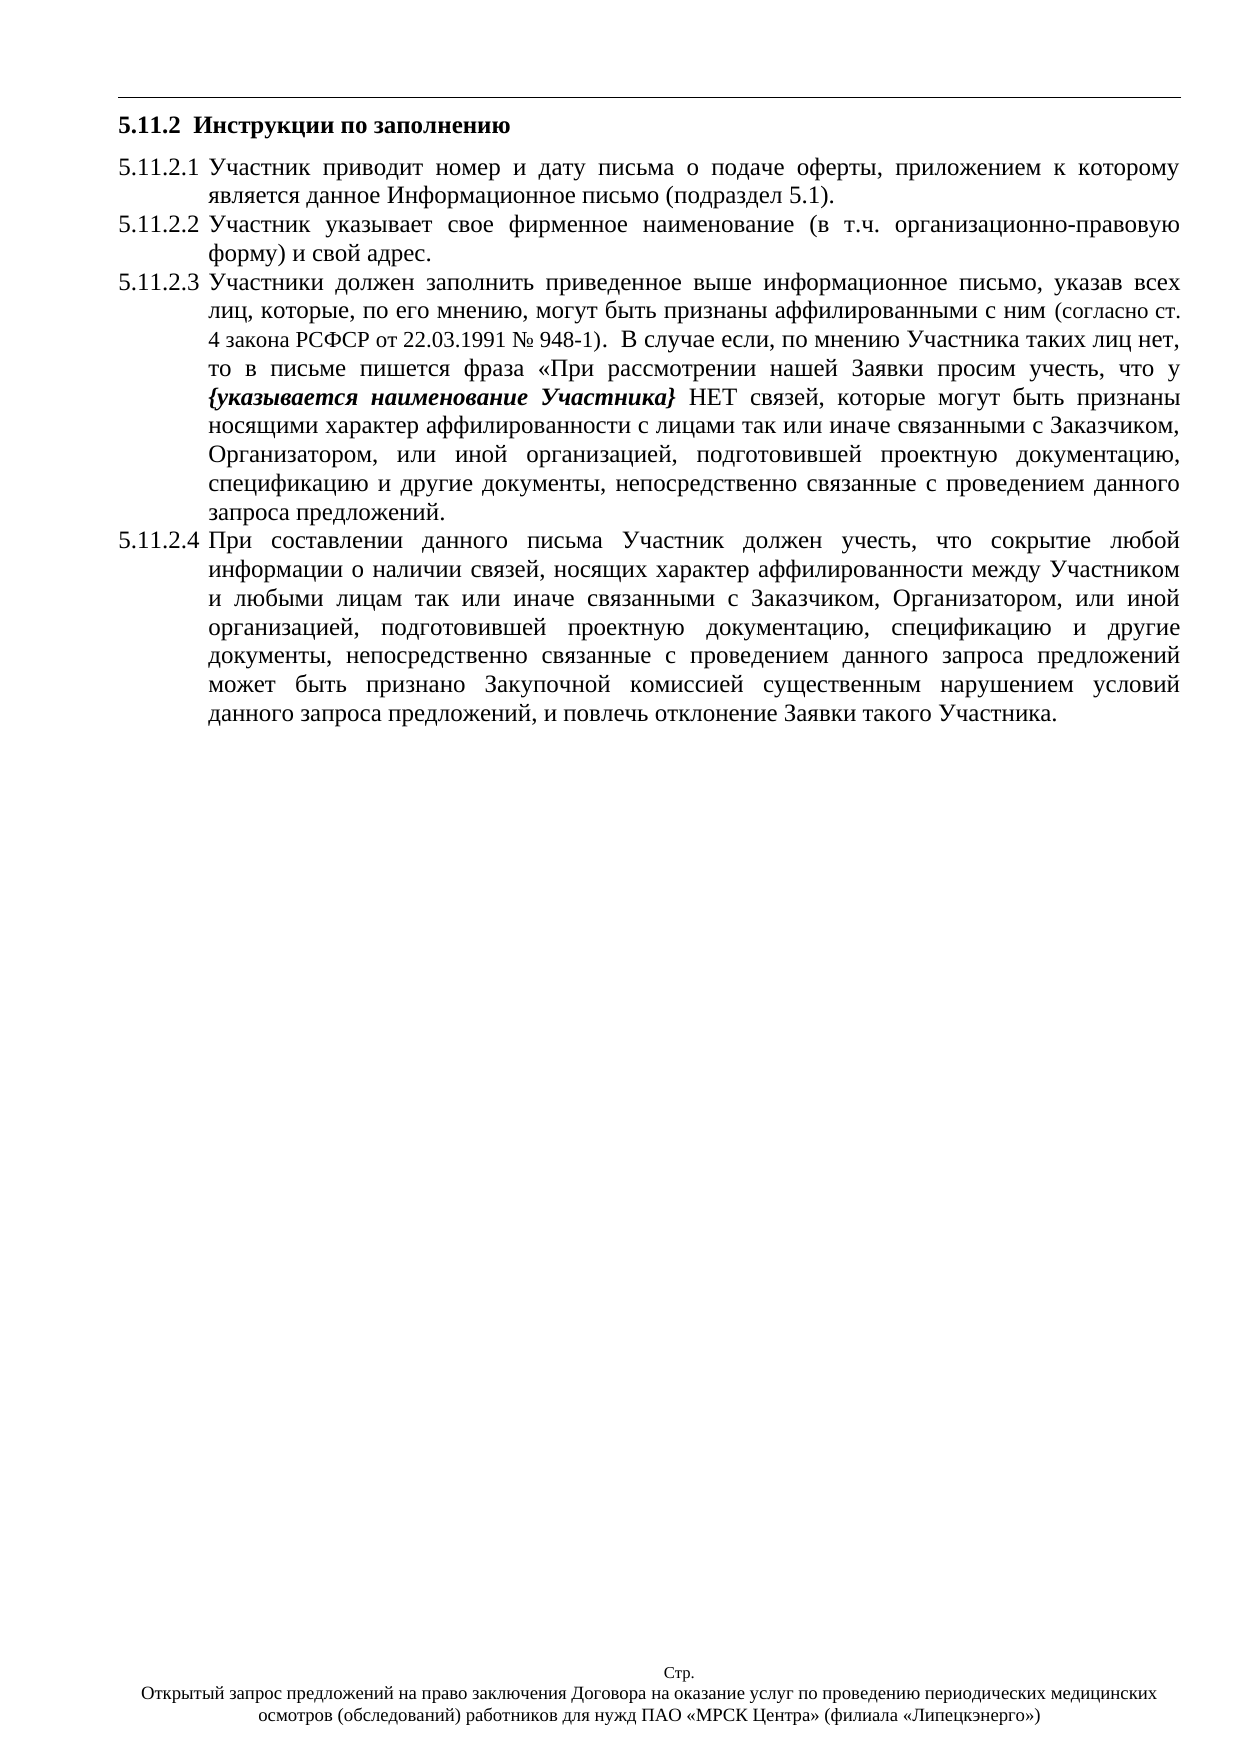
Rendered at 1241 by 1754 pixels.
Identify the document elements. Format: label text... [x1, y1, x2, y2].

list При составлении данного письма Участник должен учесть, что сокрытие любой информации о наличии связей, носящих характер аффилированности между Участником и любыми лицам так или иначе связанными с Заказчиком, Организатором, или иной организацией, подготовившей проектную документацию, спецификацию и другие документы, непосредственно связанные с проведением данного запроса предложений может быть признано Закупочной комиссией существенным нарушением условий данного запроса предложений, и повлечь отклонение Заявки такого Участника. [118, 526, 1181, 727]
subtitle Инструкции по заполнению [118, 111, 1181, 139]
list Участник приводит номер и дату письма о подаче оферты, приложением к которому является данное Информационное письмо (подраздел 5.1). [118, 152, 1181, 209]
list Участник указывает свое фирменное наименование (в т.ч. организационно-правовую форму) и свой адрес. [118, 209, 1181, 267]
list Участники должен заполнить приведенное выше информационное письмо, указав всех лиц, которые, по его мнению, могут быть признаны аффилированными с ним (согласно ст. 4 закона РСФСР от 22.03.1991 № 948-1). В случае если, по мнению Участника таких лиц нет, то в письме пишется фраза «При рассмотрении нашей Заявки просим учесть, что у {указывается наименование Участника} НЕТ связей, которые могут быть признаны носящими характер аффилированности с лицами так или иначе связанными с Заказчиком, Организатором, или иной организацией, подготовившей проектную документацию, спецификацию и другие документы, непосредственно связанные с проведением данного запроса предложений. [118, 267, 1181, 526]
